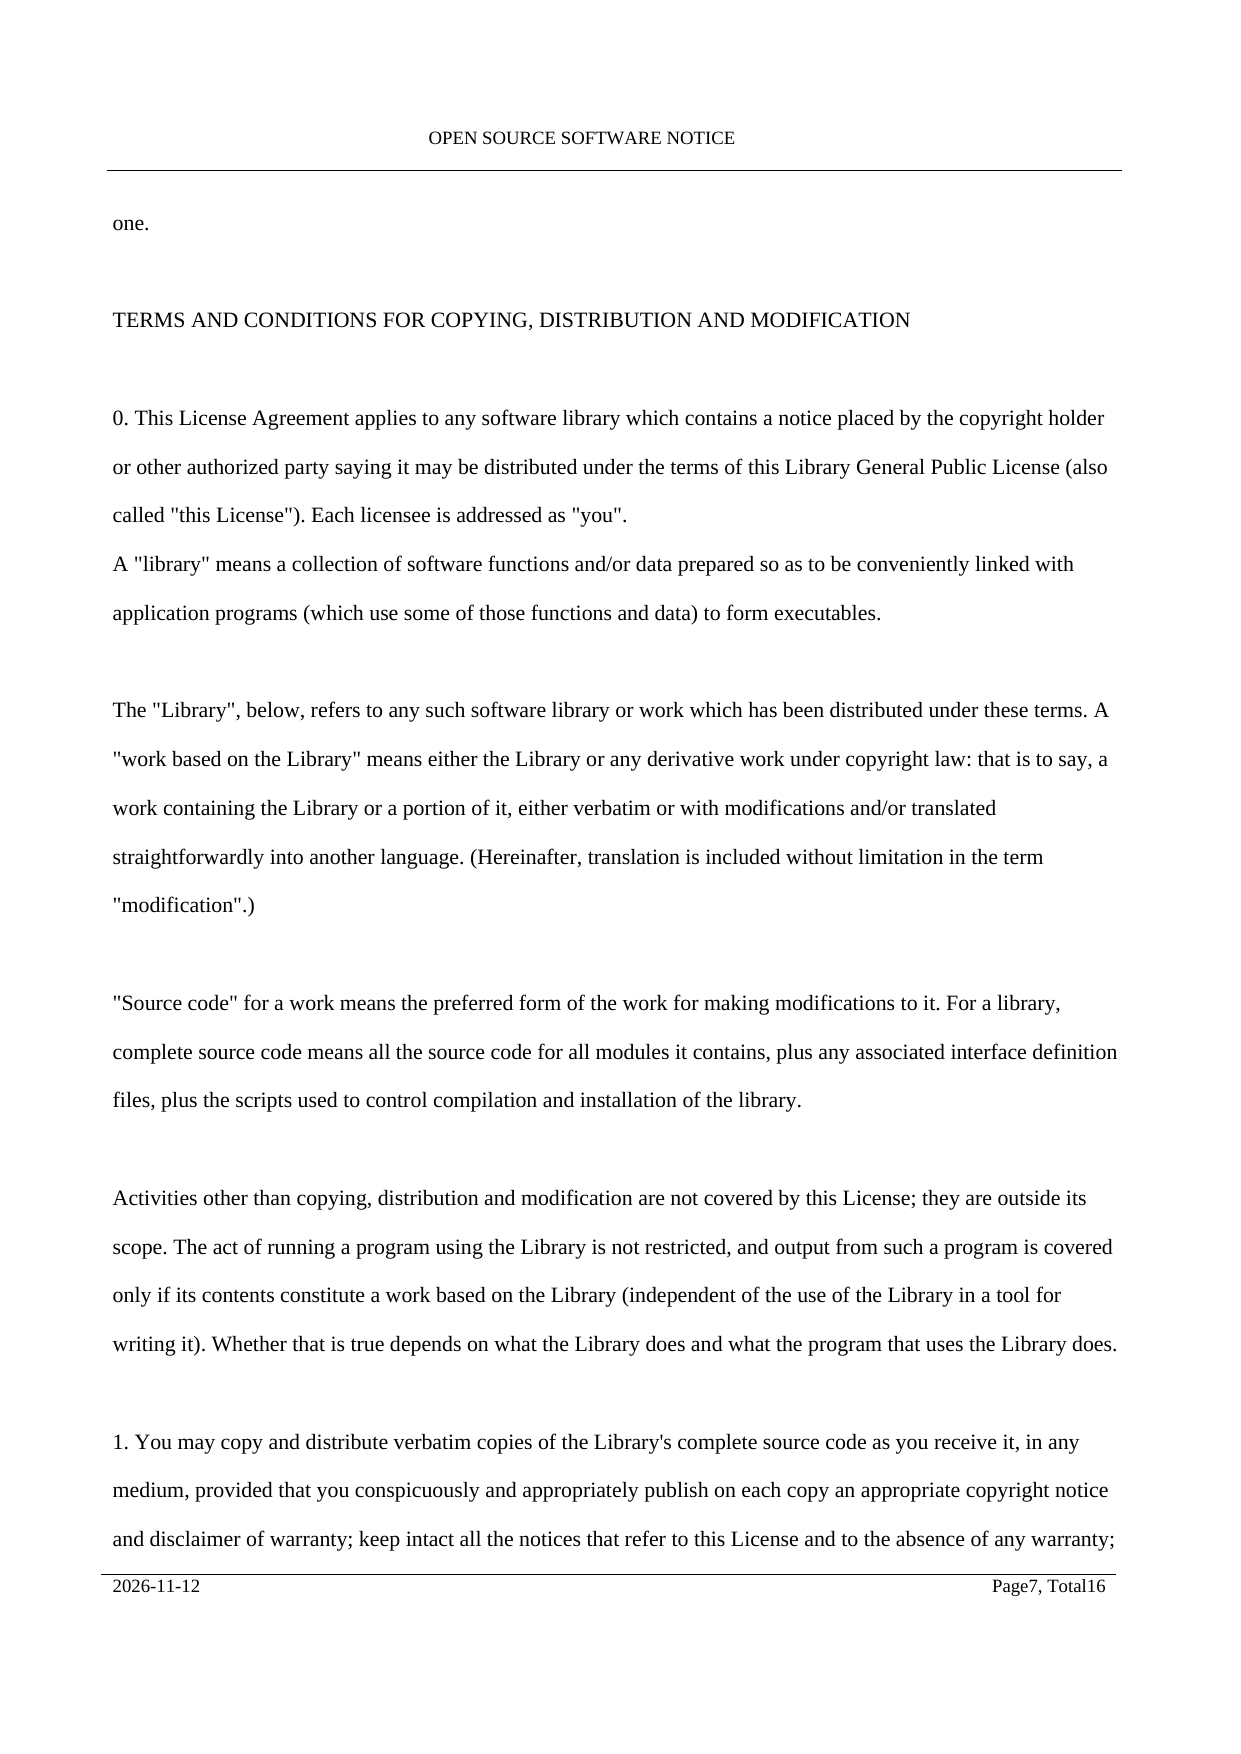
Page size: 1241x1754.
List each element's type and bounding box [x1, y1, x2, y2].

text [112, 206, 1128, 1555]
